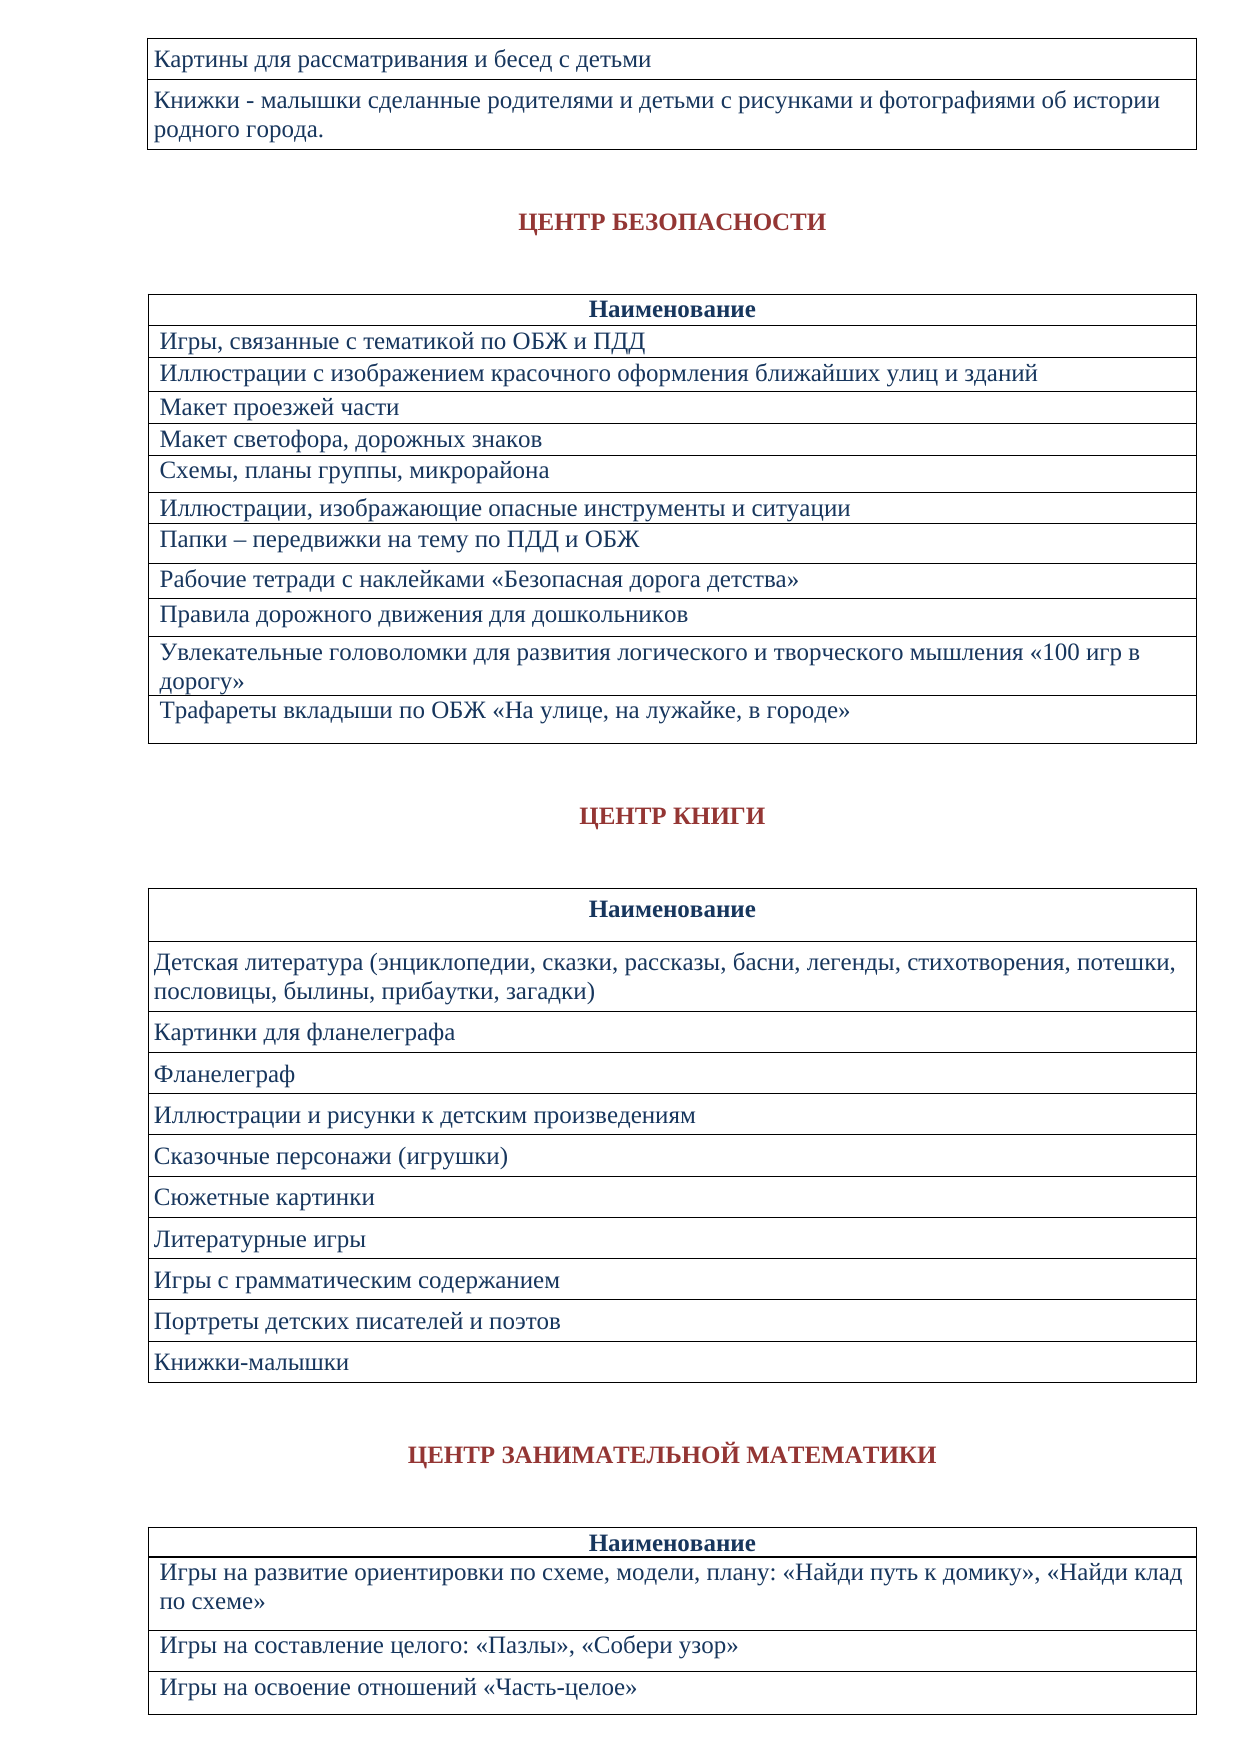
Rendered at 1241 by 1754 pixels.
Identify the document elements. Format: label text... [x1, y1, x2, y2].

table_cell Рабочие тетради с наклейками «Безопасная дорога детства» [149, 564, 1196, 598]
table_cell Схемы, планы группы, микрорайона [149, 456, 1196, 492]
table_cell Макет светофора, дорожных знаков [149, 424, 1196, 454]
table_cell Портреты детских писателей и поэтов [149, 1300, 1196, 1341]
table_cell Игры на развитие ориентировки по схеме, модели, плану: «Найди путь к домику», «Найди клад по схеме» [149, 1558, 1196, 1629]
text ЦЕНТР КНИГИ [192, 801, 1152, 830]
table_cell Книжки-малышки [149, 1342, 1196, 1382]
table_cell Увлекательные головоломки для развития логического и творческого мышления «100 игр в дорогу» [149, 637, 1196, 694]
table_cell Литературные игры [149, 1218, 1196, 1258]
table_cell Сказочные персонажи (игрушки) [149, 1135, 1196, 1176]
text ЦЕНТР БЕЗОПАСНОСТИ [192, 207, 1152, 236]
table_cell Иллюстрации с изображением красочного оформления ближайших улиц и зданий [149, 358, 1196, 391]
table_cell Правила дорожного движения для дошкольников [149, 599, 1196, 636]
table_cell Иллюстрации и рисунки к детским произведениям [149, 1094, 1196, 1134]
table_cell Детская литература (энциклопедии, сказки, рассказы, басни, легенды, стихотворения, потешки, пословицы, былины, прибаутки, загадки) [149, 942, 1196, 1011]
text ЦЕНТР ЗАНИМАТЕЛЬНОЙ МАТЕМАТИКИ [192, 1440, 1152, 1469]
table_cell Книжки - малышки сделанные родителями и детьми с рисунками и фотографиями об истории родного города. [148, 80, 1196, 149]
table_cell Картинки для фланелеграфа [149, 1012, 1196, 1052]
table_header Наименование [149, 295, 1196, 325]
table_header Наименование [149, 889, 1196, 941]
table_cell Игры с грамматическим содержанием [149, 1259, 1196, 1299]
table_cell Иллюстрации, изображающие опасные инструменты и ситуации [149, 493, 1196, 523]
table_cell Папки – передвижки на тему по ПДД и ОБЖ [149, 524, 1196, 563]
table_cell Макет проезжей части [149, 392, 1196, 423]
table_cell Сюжетные картинки [149, 1177, 1196, 1217]
table_cell Игры на освоение отношений «Часть-целое» [149, 1672, 1196, 1714]
table_cell Трафареты вкладыши по ОБЖ «На улице, на лужайке, в городе» [149, 696, 1196, 743]
table_cell Игры, связанные с тематикой по ОБЖ и ПДД [149, 326, 1196, 357]
table_header Наименование [149, 1528, 1196, 1556]
table_cell Картины для рассматривания и бесед с детьми [148, 39, 1196, 79]
table_cell Игры на составление целого: «Пазлы», «Собери узор» [149, 1631, 1196, 1671]
table_cell Фланелеграф [149, 1053, 1196, 1093]
